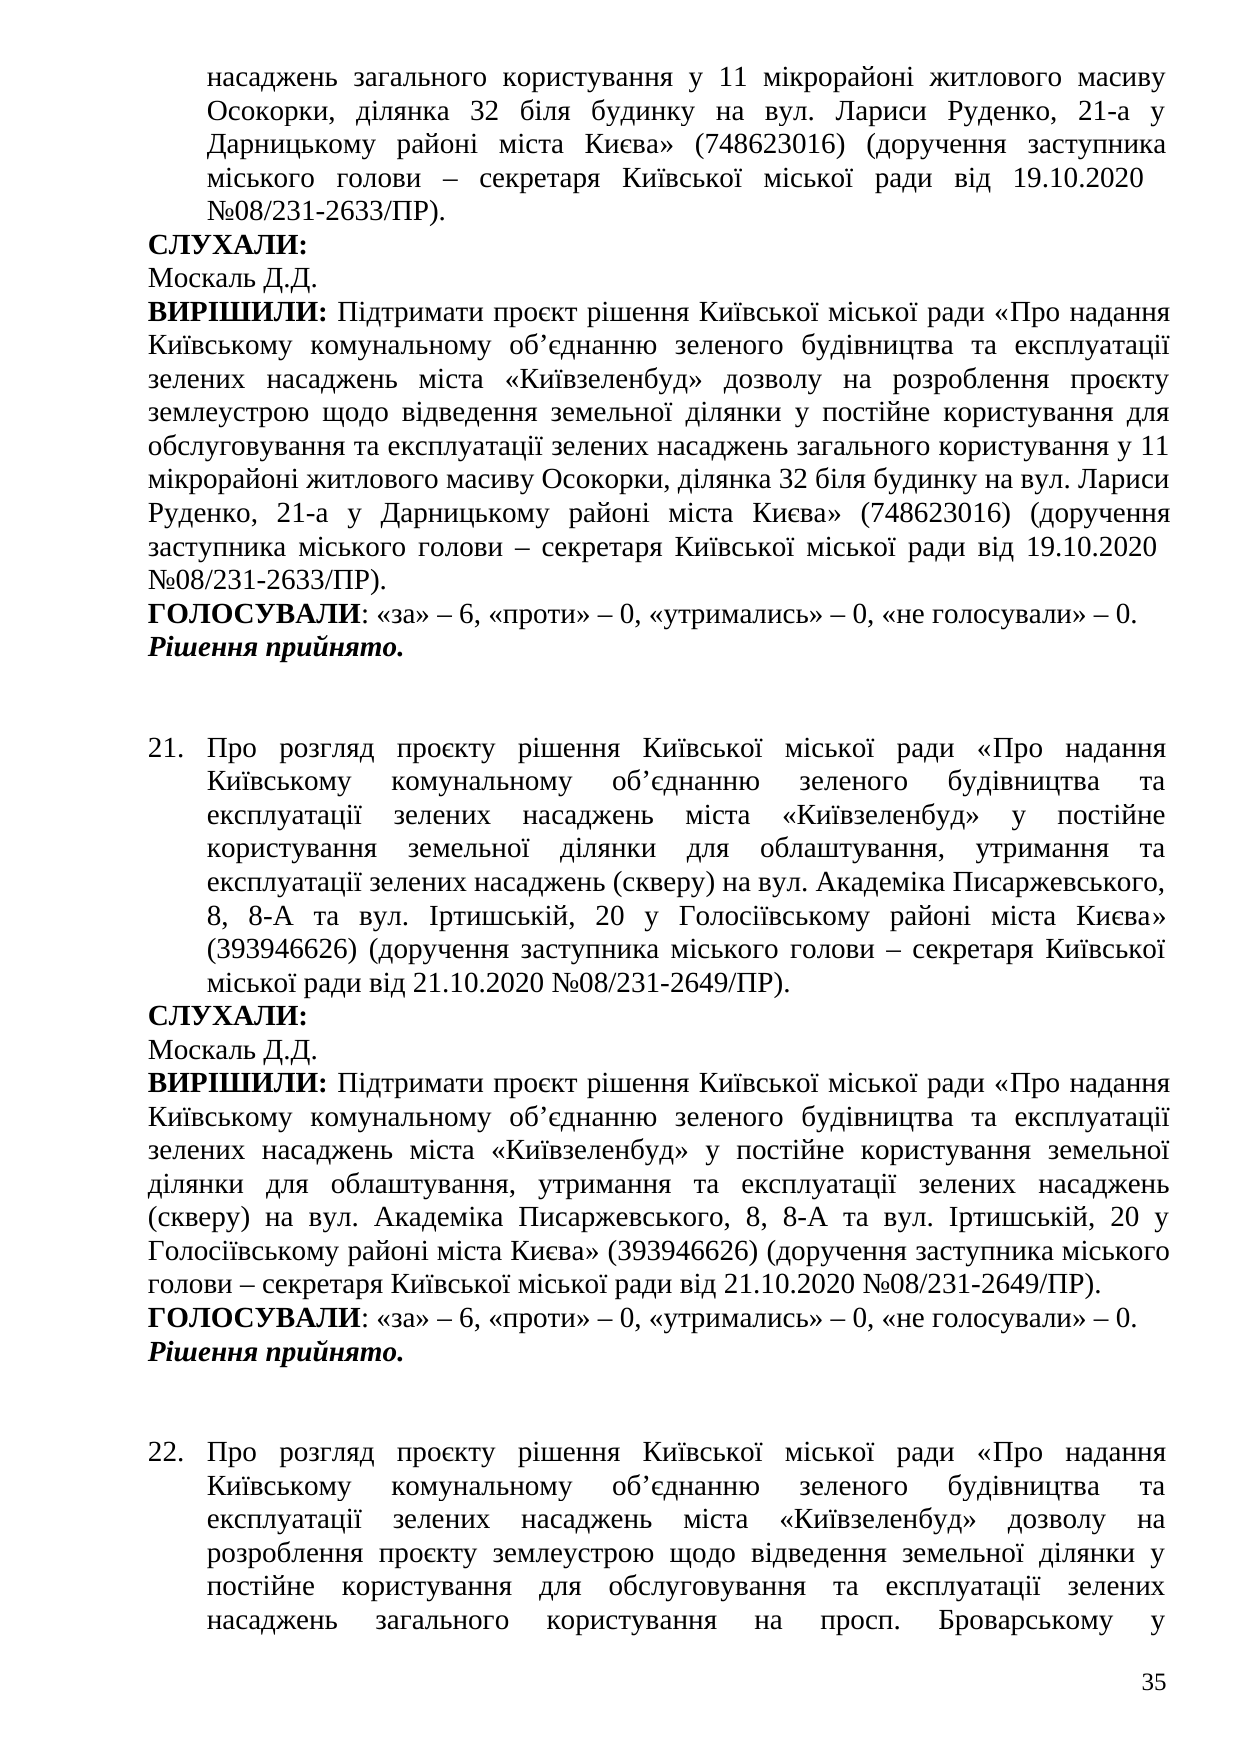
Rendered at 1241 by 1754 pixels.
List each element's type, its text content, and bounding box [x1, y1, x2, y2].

text ГОЛОСУВАЛИ: «за» – 6, «проти» – 0, «утримались» – 0, «не голосували» – 0. [148, 596, 1166, 629]
text СЛУХАЛИ: [148, 998, 1166, 1032]
text Рішення прийнято. [148, 629, 1166, 663]
text ГОЛОСУВАЛИ: «за» – 6, «проти» – 0, «утримались» – 0, «не голосували» – 0. [148, 1300, 1166, 1334]
text ВИРІШИЛИ: Підтримати проєкт рішення Київської міської ради «Про надання Київському комунальному об’єднанню зеленого будівництва та експлуатації зелених насаджень міста «Київзеленбуд» дозволу на розроблення проєкту землеустрою щодо відведення земельної ділянки у постійне користування для обслуговування та експлуатації зелених насаджень загального користування у 11 мікрорайоні житлового масиву Осокорки, ділянка 32 біля будинку на вул. Лариси Руденко, 21-а у Дарницькому районі міста Києва» (748623016) (доручення заступника міського голови – секретаря Київської міської ради від 19.10.2020 №08/231-2633/ПР). [148, 495, 1170, 596]
text Рішення прийнято. [148, 1334, 1166, 1367]
text СЛУХАЛИ: [148, 227, 1166, 260]
text Москаль Д.Д. [148, 1032, 1166, 1065]
text ВИРІШИЛИ: Підтримати проєкт рішення Київської міської ради «Про надання Київському комунальному об’єднанню зеленого будівництва та експлуатації зелених насаджень міста «Київзеленбуд» у постійне користування земельної ділянки для облаштування, утримання та експлуатації зелених насаджень (скверу) на вул. Академіка Писаржевського, 8, 8-А та вул. Іртишській, 20 у Голосіївському районі міста Києва» (393946626) (доручення заступника міського голови – секретаря Київської міської ради від 21.10.2020 №08/231-2649/ПР). [148, 1233, 1170, 1300]
list Про розгляд проєкту рішення Київської міської ради «Про надання Київському комунальному об’єднанню зеленого будівництва та експлуатації зелених насаджень міста «Київзеленбуд» у постійне користування земельної ділянки для облаштування, утримання та експлуатації зелених насаджень (скверу) на вул. Академіка Писаржевського, 8, 8-А та вул. Іртишській, 20 у Голосіївському районі міста Києва» (393946626) (доручення заступника міського голови – секретаря Київської міської ради від 21.10.2020 №08/231-2649/ПР). [148, 730, 1166, 998]
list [148, 59, 1166, 227]
text Москаль Д.Д. [148, 260, 1166, 294]
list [148, 1434, 1166, 1636]
